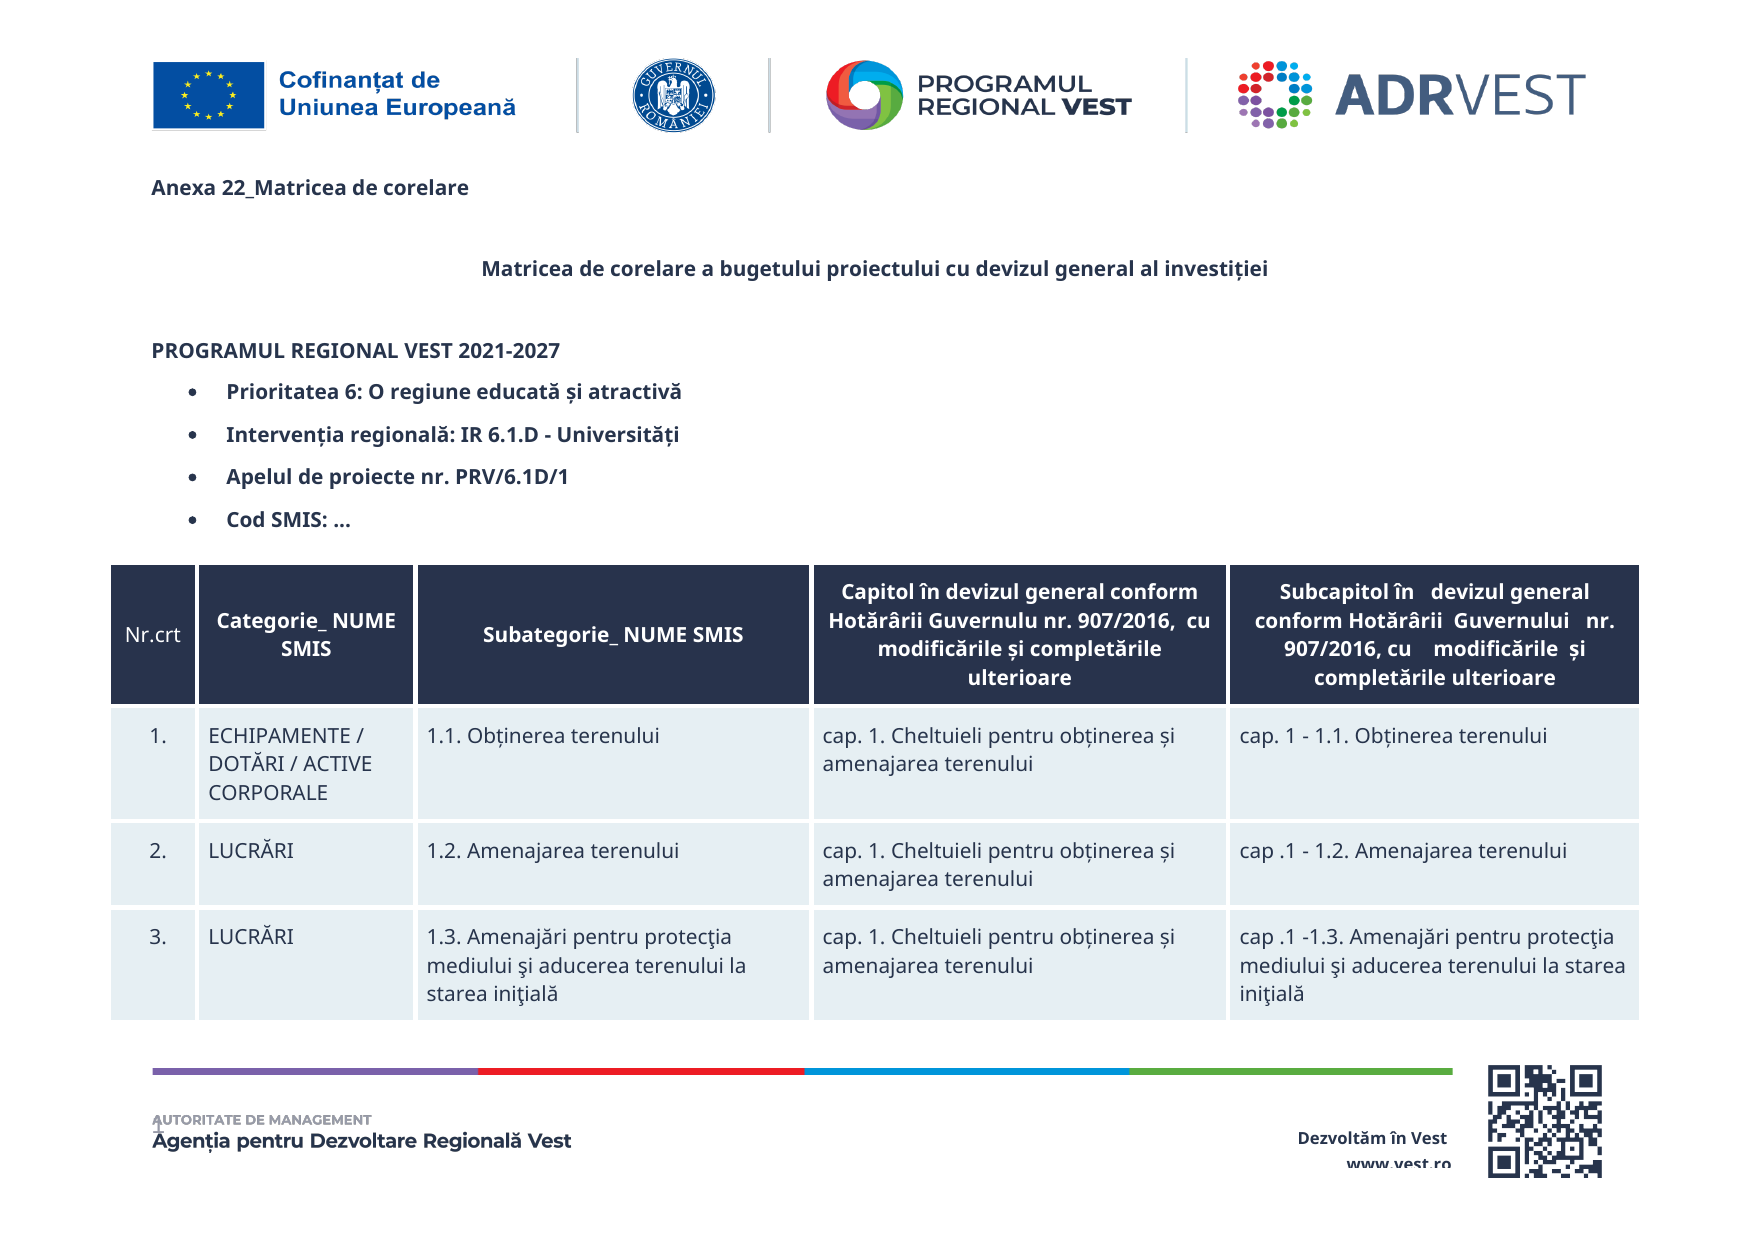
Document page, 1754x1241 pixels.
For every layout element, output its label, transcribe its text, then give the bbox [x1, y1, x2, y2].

table_header Categorie_ NUME SMIS [199, 565, 413, 704]
list Apelul de proiecte nr. PRV/6.1D/1 [189, 462, 1599, 491]
table_header Nr.crt [111, 565, 195, 704]
table_cell 1.3. Amenajări pentru protecţia mediului şi aducerea terenului la starea iniţială [418, 910, 809, 1020]
table_cell cap. 1. Cheltuieli pentru obținerea și amenajarea terenului [814, 708, 1226, 819]
table_cell cap. 1. Cheltuieli pentru obținerea și amenajarea terenului [814, 910, 1226, 1020]
text Anexa 22_Matricea de corelare [151, 173, 1599, 201]
table_cell [111, 823, 195, 905]
list Prioritatea 6: O regiune educată și atractivă [189, 377, 1599, 406]
table_header Capitol în devizul general conform Hotărârii Guvernulu nr. 907/2016, cu modificările și completările ulterioare [814, 565, 1226, 704]
picture [151, 57, 1586, 133]
table_cell LUCRĂRI [199, 910, 413, 1020]
table_cell [111, 708, 195, 819]
table_cell [111, 910, 195, 1020]
table_cell cap .1 - 1.2. Amenajarea terenului [1230, 823, 1639, 905]
picture [1479, 1056, 1611, 1187]
table_cell 1.2. Amenajarea terenului [418, 823, 809, 905]
table_cell cap .1 -1.3. Amenajări pentru protecţia mediului şi aducerea terenului la starea iniţială [1230, 910, 1639, 1020]
table_cell cap. 1. Cheltuieli pentru obținerea și amenajarea terenului [814, 823, 1226, 905]
table_cell ECHIPAMENTE / DOTĂRI / ACTIVE CORPORALE [199, 708, 413, 819]
table_cell cap. 1 - 1.1. Obținerea terenului [1230, 708, 1639, 819]
text PROGRAMUL REGIONAL VEST 2021-2027 [151, 336, 1599, 365]
list Intervenția regională: IR 6.1.D - Universități [189, 420, 1599, 448]
list Cod SMIS: ... [189, 505, 1599, 533]
text Matricea de corelare a bugetului proiectului cu devizul general al investiției [151, 254, 1599, 283]
table_cell 1.1. Obținerea terenului [418, 708, 809, 819]
table_header Subategorie_ NUME SMIS [418, 565, 809, 704]
table_header Subcapitol în devizul general conform Hotărârii Guvernului nr. 907/2016, cu modificările și completările ulterioare [1230, 565, 1639, 704]
table_cell LUCRĂRI [199, 823, 413, 905]
